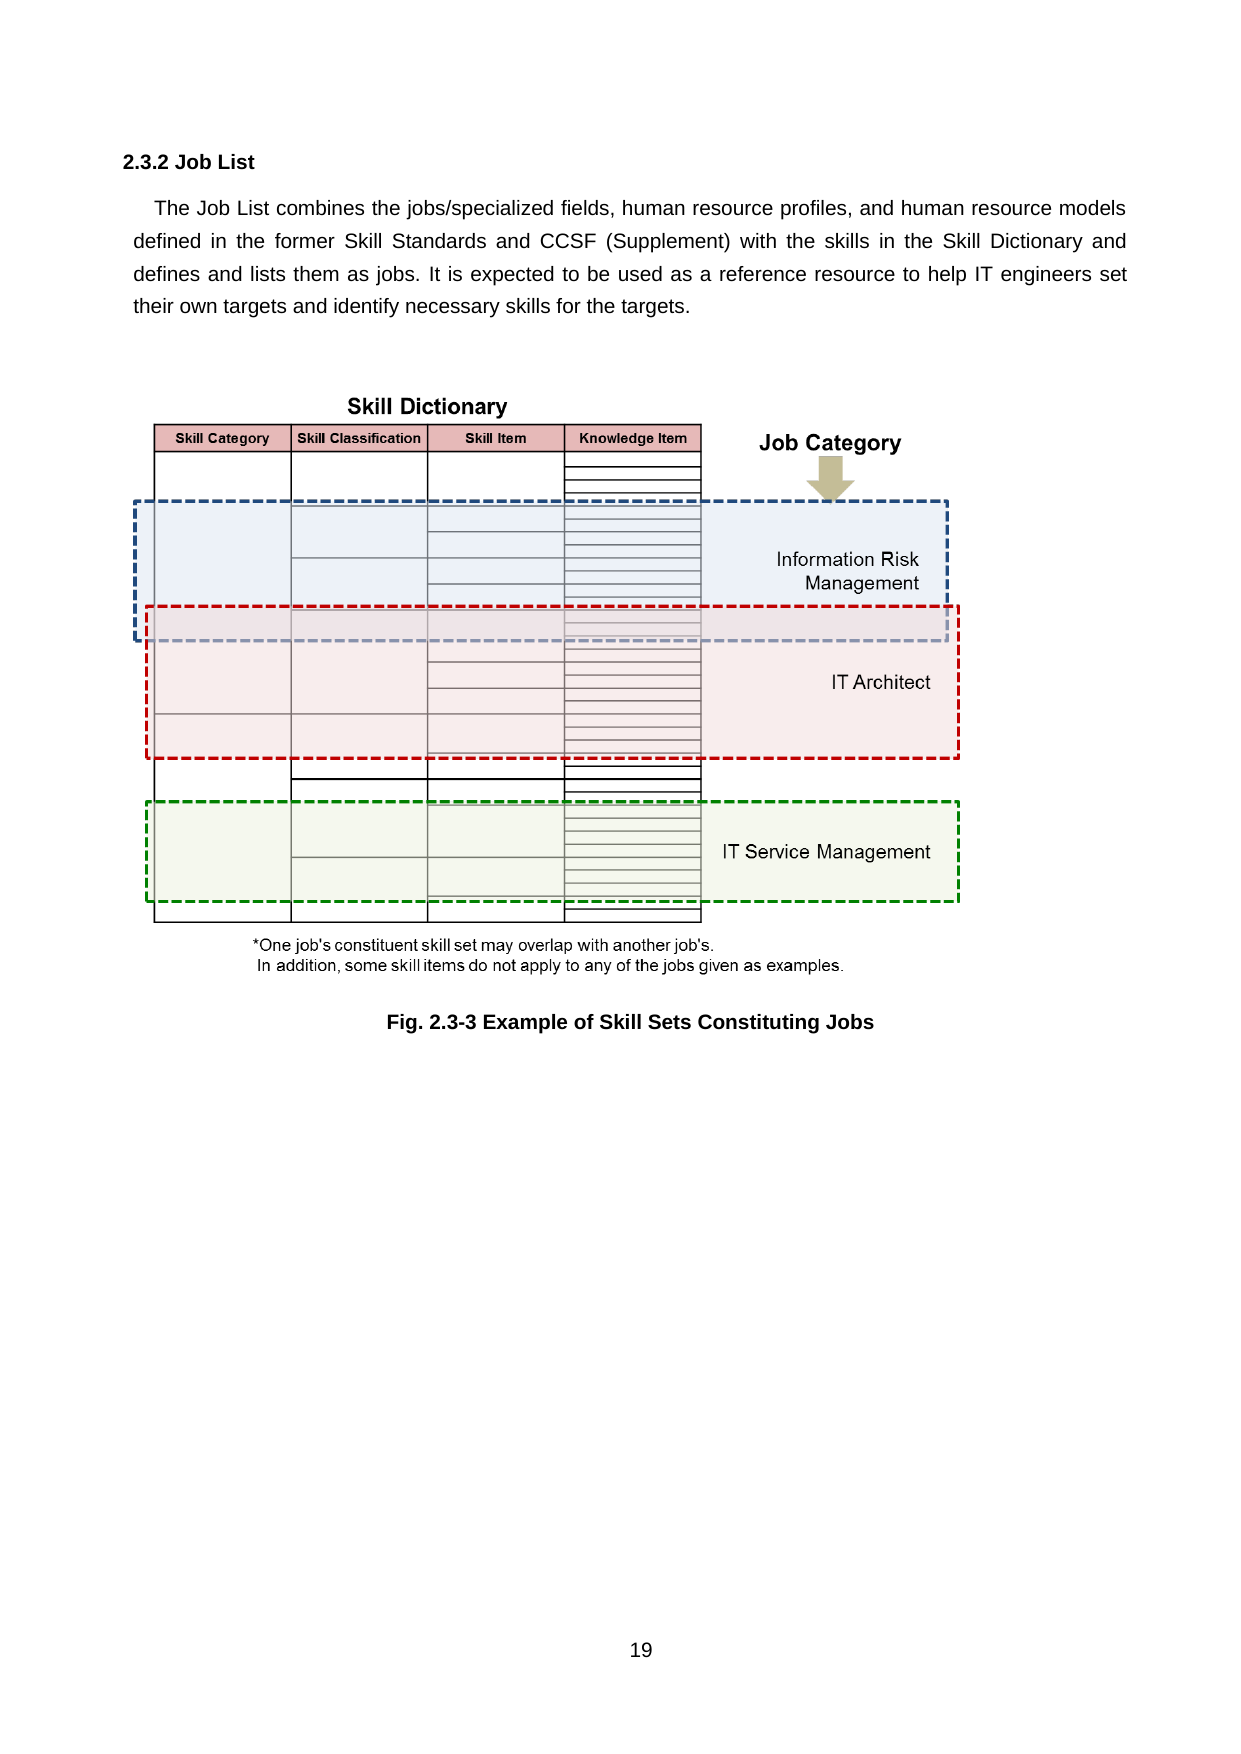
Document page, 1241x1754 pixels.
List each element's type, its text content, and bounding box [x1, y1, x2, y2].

picture [133, 386, 960, 985]
subtitle 2.3.2 Job List [123, 150, 1128, 174]
text Fig. 2.3-3 Example of Skill Sets Constituting Jobs [133, 1009, 1128, 1033]
text The Job List combines the jobs/specialized fields, human resource profiles, and human resource models defined in the former Skill Standards and CCSF (Supplement) with the skills in the Skill Dictionary and defines and lists them as jobs. It is expected to be used as a reference resource to help IT engineers set their own targets and identify necessary skills for the targets. [133, 186, 1128, 319]
